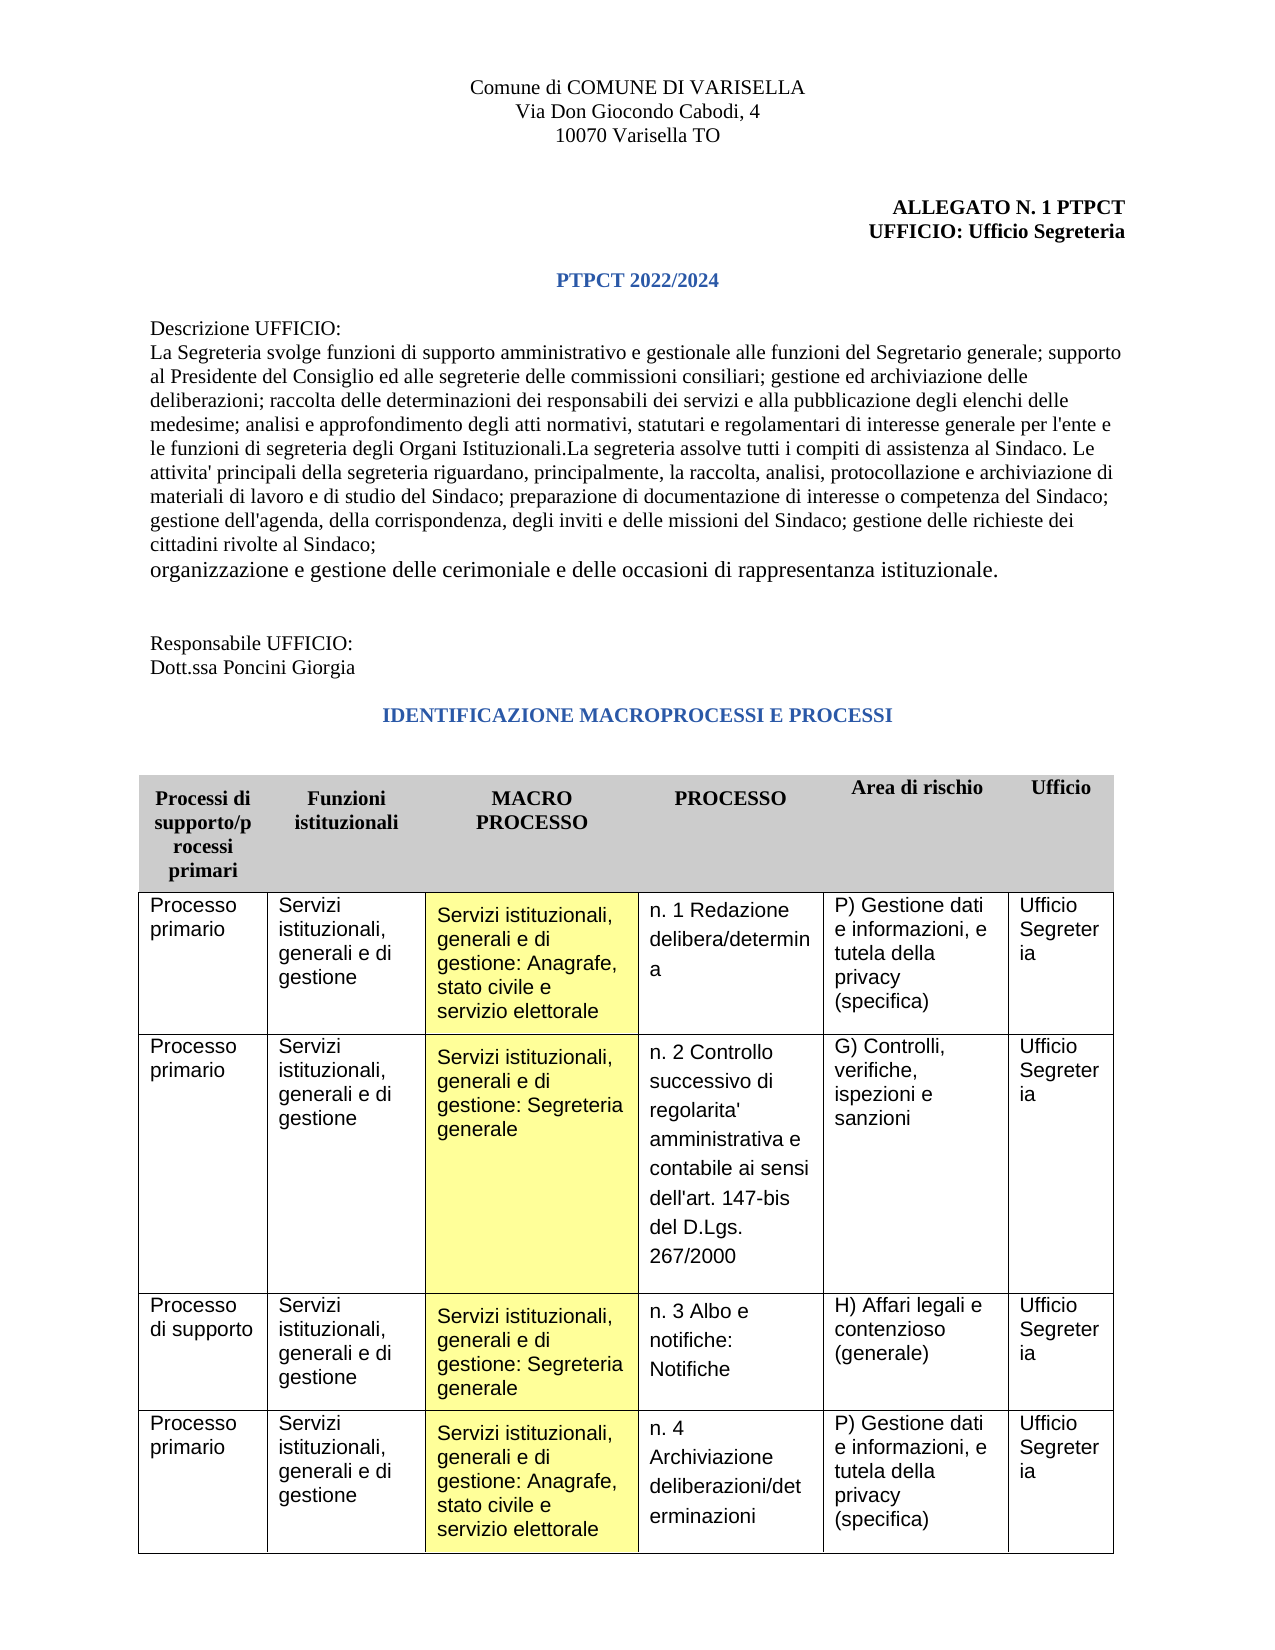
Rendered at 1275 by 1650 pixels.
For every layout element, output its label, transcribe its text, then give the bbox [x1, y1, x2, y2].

table_cell Servizi istituzionali, generali e di gestione [268, 1294, 425, 1410]
table_cell Ufficio Segreteria [1009, 1294, 1113, 1410]
text ALLEGATO N. 1 PTPCT [150, 195, 1125, 219]
table_cell Processo primario [139, 1411, 267, 1552]
table_cell Ufficio Segreteria [1009, 1035, 1113, 1293]
table_cell n. 2 Controllo successivo di regolarita' amministrativa e contabile ai sensi dell'art. 147-bis del D.Lgs. 267/2000 [639, 1035, 823, 1293]
text IDENTIFICAZIONE MACROPROCESSI E PROCESSI [150, 703, 1125, 727]
text Comune di COMUNE DI VARISELLA [150, 75, 1125, 99]
table_cell Servizi istituzionali, generali e di gestione: Segreteria generale [426, 1294, 638, 1410]
table_cell Servizi istituzionali, generali e di gestione: Anagrafe, stato civile e servizio elettorale [426, 1411, 638, 1552]
table_header MACRO PROCESSO [426, 775, 638, 892]
table_cell Ufficio Segreteria [1009, 1411, 1113, 1552]
table_cell Processo di supporto [139, 1294, 267, 1410]
text 10070 Varisella TO [150, 123, 1125, 147]
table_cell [268, 1411, 425, 1552]
table_cell n. 3 Albo e notifiche: Notifiche [639, 1294, 823, 1410]
table_cell n. 1 Redazione delibera/determina [639, 893, 823, 1033]
table_header Processi di supporto/processi primari [139, 775, 267, 892]
table_header Funzioni istituzionali [267, 775, 426, 892]
table_cell Ufficio Segreteria [1009, 893, 1113, 1033]
table_cell P) Gestione dati e informazioni, e tutela della privacy (specifica) [824, 893, 1008, 1033]
table_cell Servizi istituzionali, generali e di gestione: Segreteria generale [426, 1035, 638, 1293]
text Responsabile UFFICIO: [150, 631, 1125, 655]
text Via Don Giocondo Cabodi, 4 [150, 99, 1125, 123]
table_cell H) Affari legali e contenzioso (generale) [824, 1294, 1008, 1410]
table_cell Servizi istituzionali, generali e di gestione [268, 1035, 425, 1293]
table_cell Processo primario [139, 1035, 267, 1293]
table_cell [824, 1411, 1008, 1552]
table_header Ufficio [1008, 775, 1114, 892]
text organizzazione e gestione delle cerimoniale e delle occasioni di rappresentanza istituzionale. [150, 556, 1125, 583]
table_header PROCESSO [638, 775, 823, 892]
text Dott.ssa Poncini Giorgia [150, 655, 1125, 679]
table_cell n. 4 Archiviazione deliberazioni/determinazioni [639, 1411, 823, 1552]
table_header Area di rischio [823, 775, 1008, 892]
text PTPCT 2022/2024 [150, 267, 1125, 292]
text UFFICIO: Ufficio Segreteria [150, 219, 1125, 243]
table_cell Processo primario [139, 893, 267, 1033]
table_cell G) Controlli, verifiche, ispezioni e sanzioni [824, 1035, 1008, 1293]
text La Segreteria svolge funzioni di supporto amministrativo e gestionale alle funzioni del Segretario generale; supporto al Presidente del Consiglio ed alle segreterie delle commissioni consiliari; gestione ed archiviazione delle deliberazioni; raccolta delle determinazioni dei responsabili dei servizi e alla pubblicazione degli elenchi delle medesime; analisi e approfondimento degli atti normativi, statutari e regolamentari di interesse generale per l'ente e le funzioni di segreteria degli Organi Istituzionali.La segreteria assolve tutti i compiti di assistenza al Sindaco. Le attivita' principali della segreteria riguardano, principalmente, la raccolta, analisi, protocollazione e archiviazione di materiali di lavoro e di studio del Sindaco; preparazione di documentazione di interesse o competenza del Sindaco; gestione dell'agenda, della corrispondenza, degli inviti e delle missioni del Sindaco; gestione delle richieste dei cittadini rivolte al Sindaco; [150, 340, 1125, 556]
table_cell Servizi istituzionali, generali e di gestione [268, 893, 425, 1033]
table_cell Servizi istituzionali, generali e di gestione: Anagrafe, stato civile e servizio elettorale [426, 893, 638, 1033]
text Descrizione UFFICIO: [150, 316, 1125, 340]
